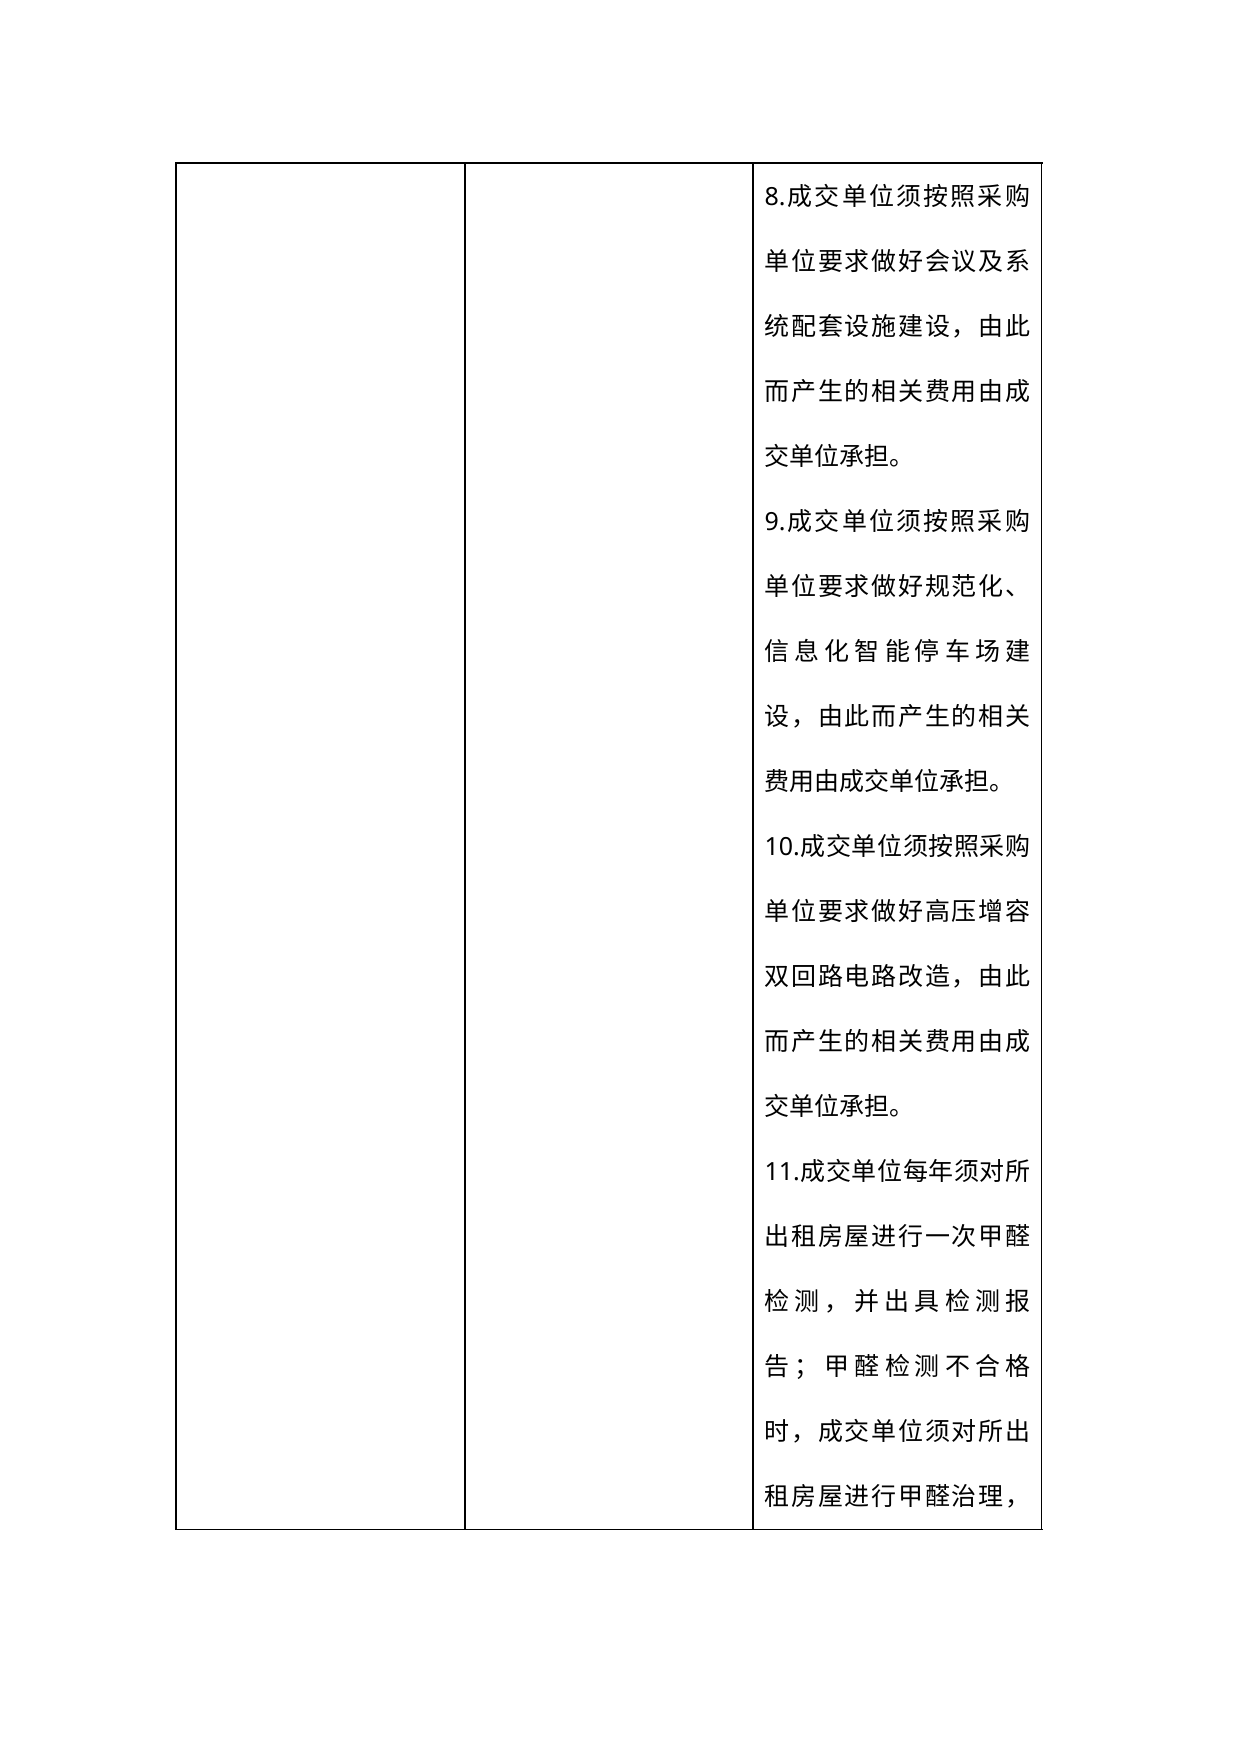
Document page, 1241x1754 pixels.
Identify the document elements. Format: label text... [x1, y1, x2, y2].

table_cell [754, 164, 1041, 1528]
table_cell [466, 164, 752, 1528]
table_cell 1 [177, 164, 464, 1528]
